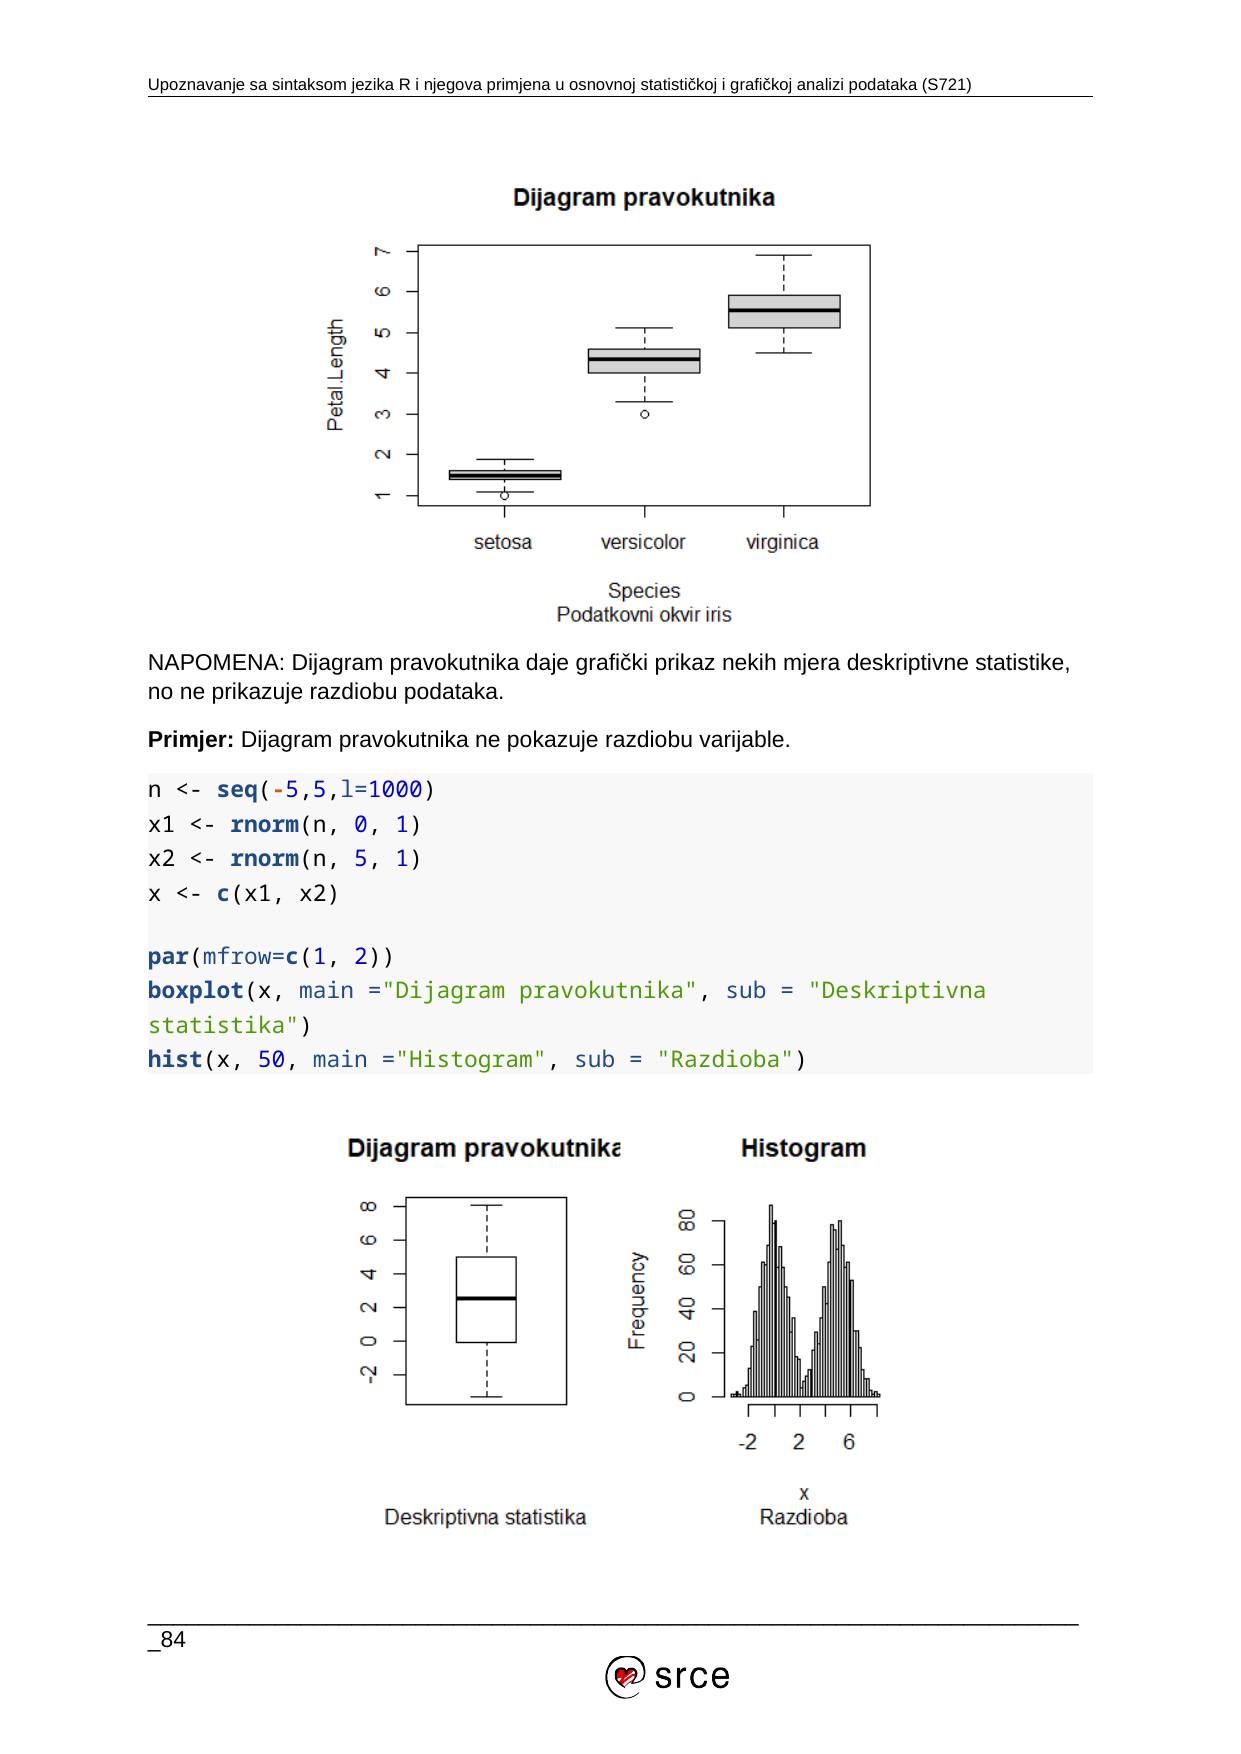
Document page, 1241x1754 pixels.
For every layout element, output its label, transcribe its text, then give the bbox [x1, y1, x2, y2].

picture [320, 147, 920, 628]
text n <- seq(-5,5,l=1000) x1 <- rnorm(n, 0, 1) x2 <- rnorm(n, 5, 1) x <- c(x1, x2) par(mfrow=c(1, 2)) boxplot(x, main ="Dijagram pravokutnika", sub = "Deskriptivna statistika") hist(x, 50, main ="Histogram", sub = "Razdioba") [148, 773, 1093, 1074]
text Primjer: Dijagram pravokutnika ne pokazuje razdiobu varijable. [148, 726, 1093, 752]
text NAPOMENA: Dijagram pravokutnika daje grafički prikaz nekih mjera deskriptivne statistike, no ne prikazuje razdiobu podataka. [148, 649, 1093, 704]
picture [302, 1096, 939, 1531]
picture [605, 1656, 729, 1699]
